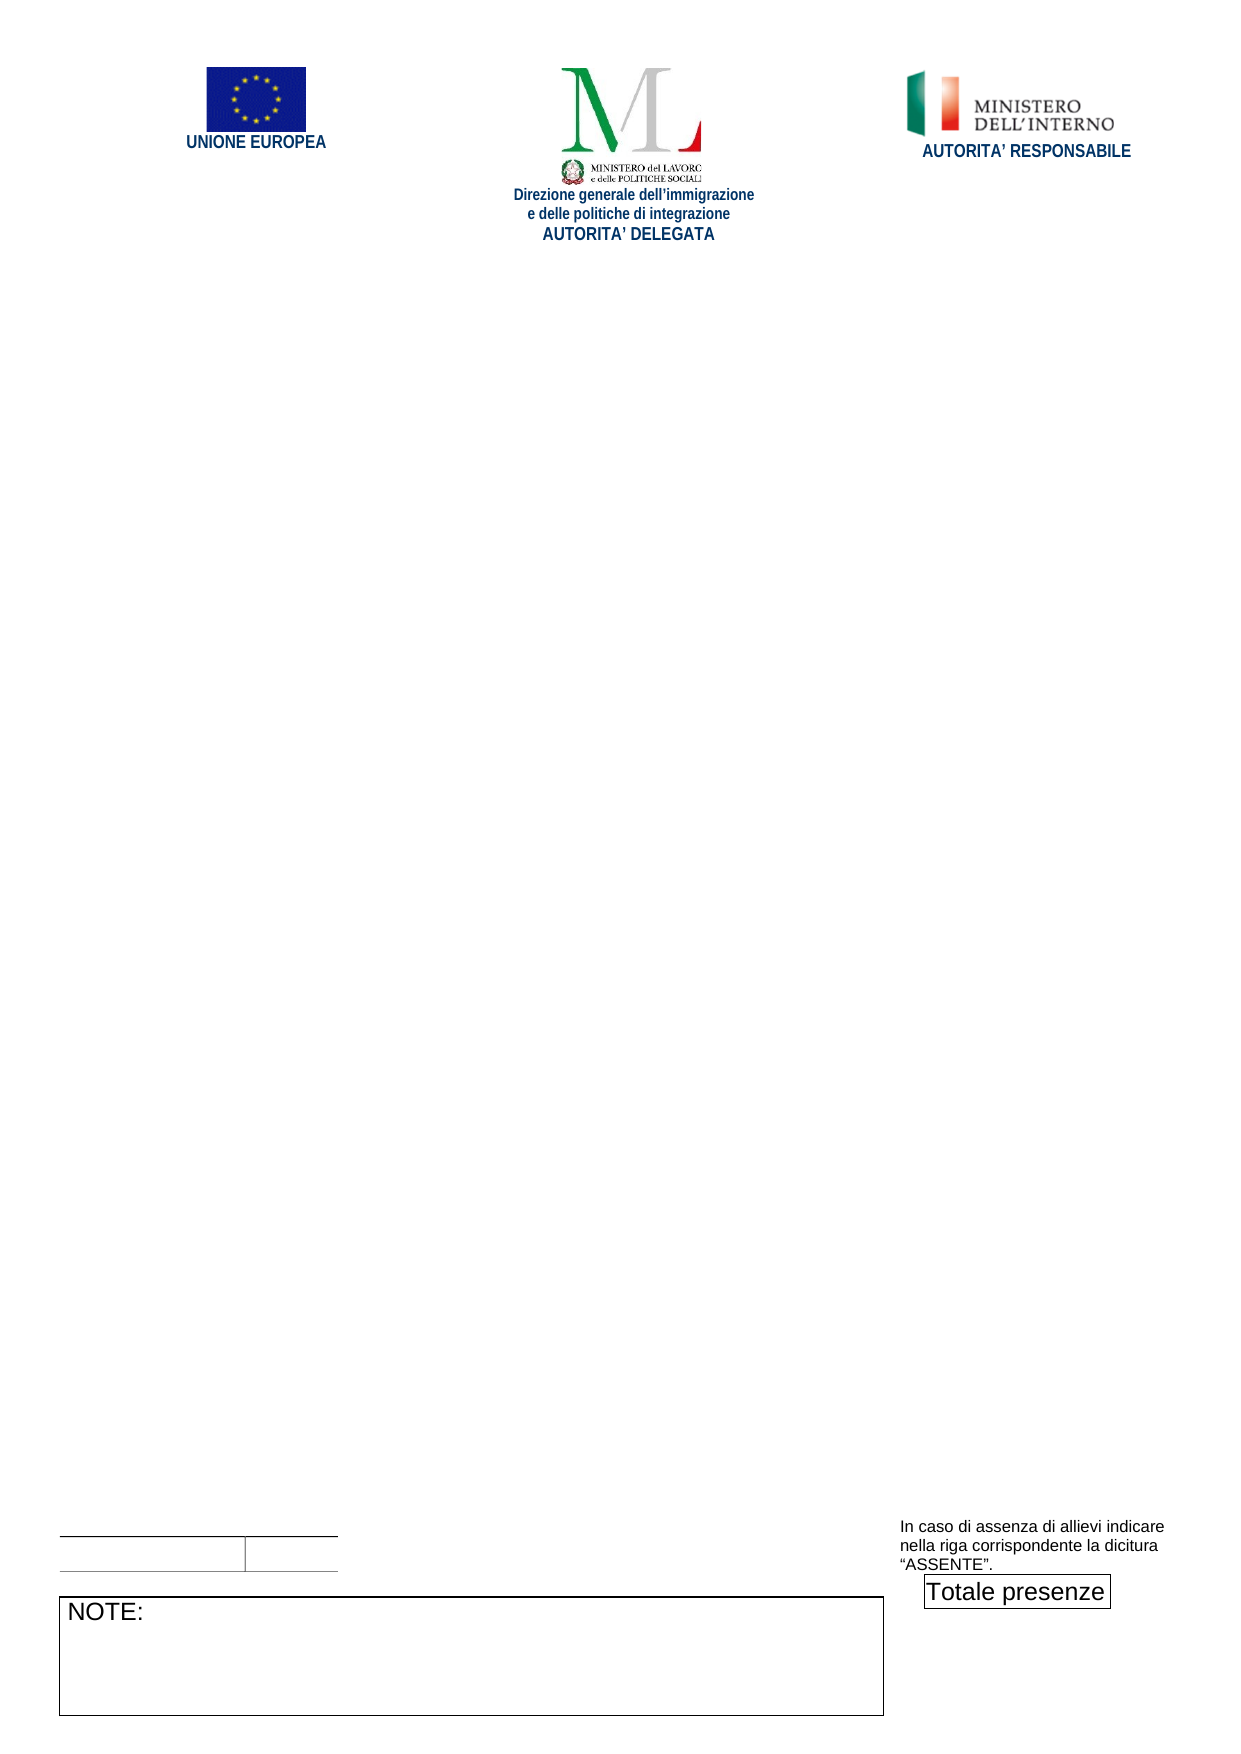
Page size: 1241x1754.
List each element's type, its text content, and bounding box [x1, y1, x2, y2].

picture [561, 68, 702, 185]
picture [898, 67, 1114, 141]
picture [59, 1536, 338, 1572]
picture [206, 67, 306, 132]
text In caso di assenza di allievi indicare nella riga corrispondente la dicitura “ASSENTE”. [900, 1517, 1198, 1574]
